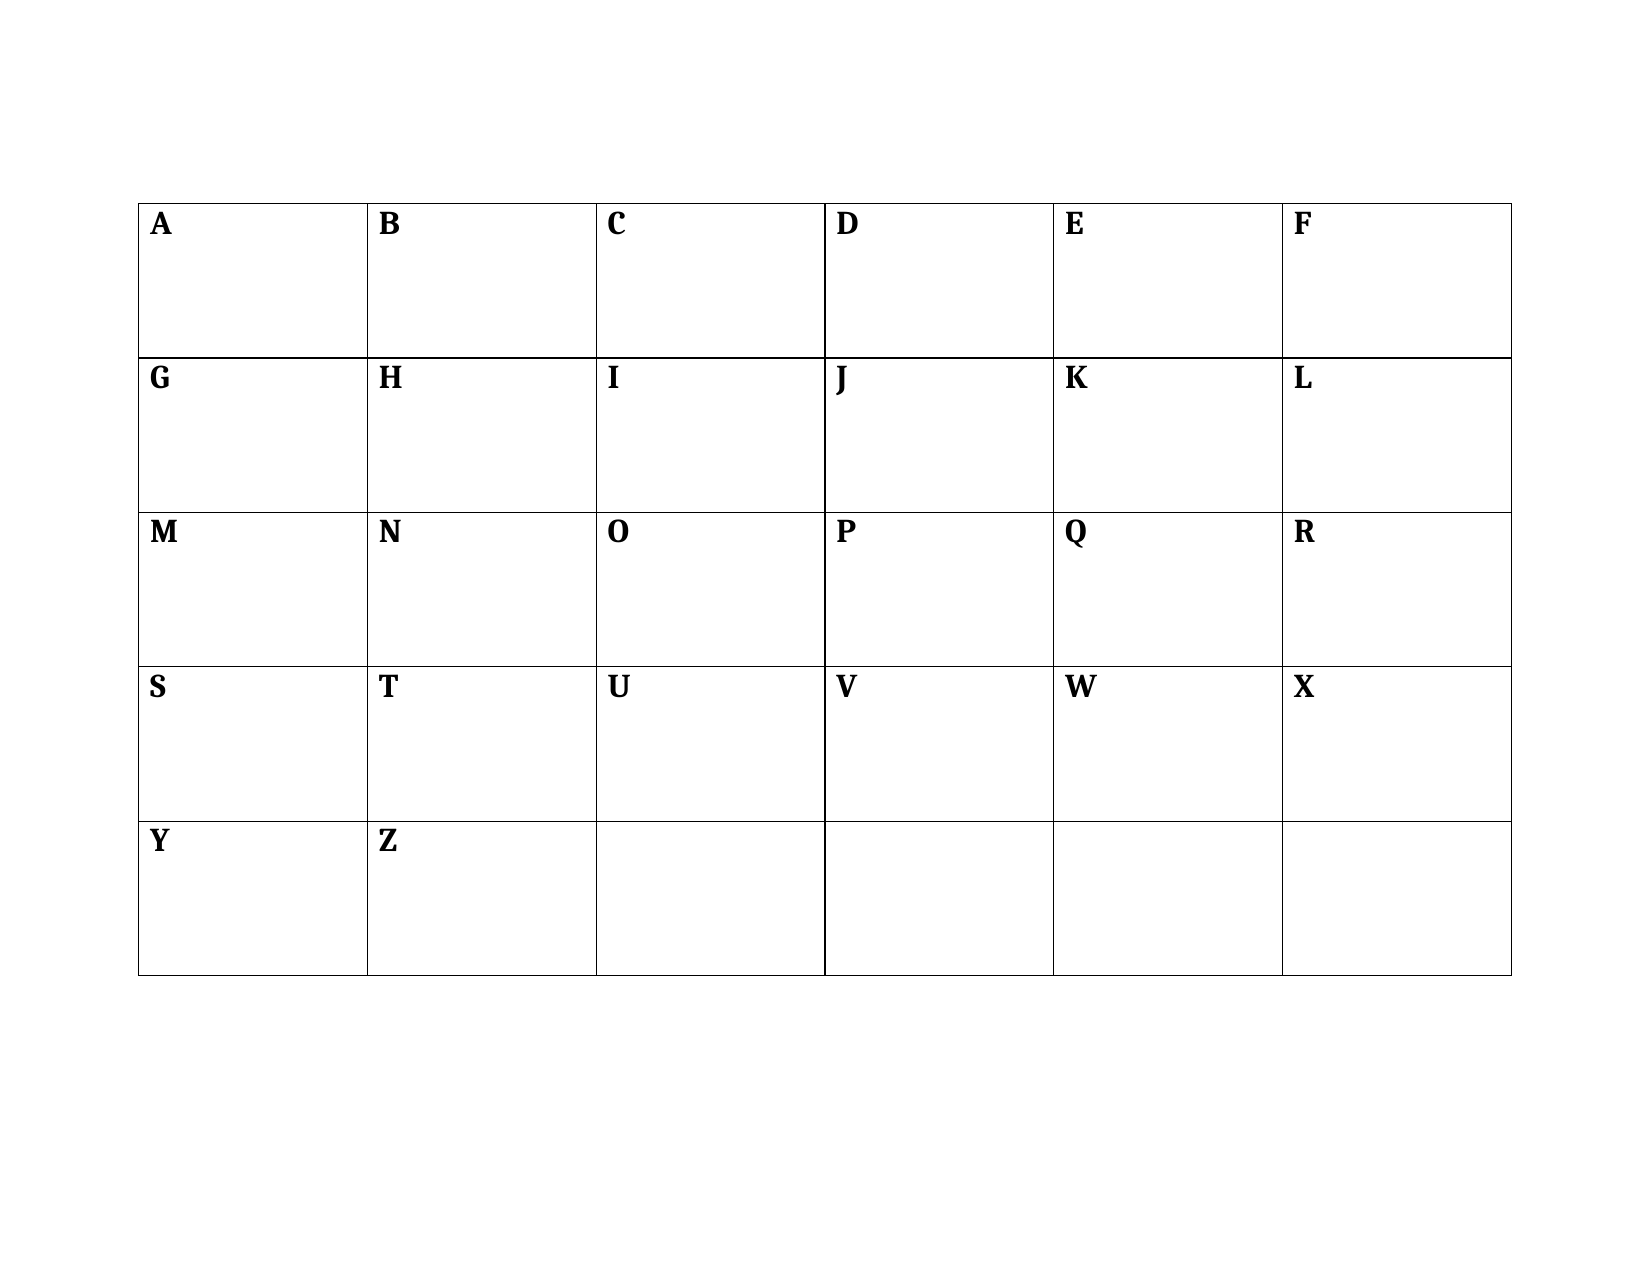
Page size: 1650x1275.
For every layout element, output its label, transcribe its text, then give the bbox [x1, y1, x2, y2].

table_cell S [139, 667, 367, 821]
table_cell I [597, 359, 824, 512]
table_cell V [826, 667, 1053, 821]
table_cell N [368, 513, 596, 666]
table_cell W [1054, 667, 1282, 821]
table_header A [139, 204, 367, 357]
table_cell [597, 822, 824, 975]
table_header C [597, 204, 824, 357]
table_cell J [826, 359, 1053, 512]
table_cell M [139, 513, 367, 666]
table_cell L [1283, 359, 1511, 512]
table_cell [826, 822, 1053, 975]
table_cell G [139, 359, 367, 512]
table_header D [826, 204, 1053, 357]
table_cell Z [368, 822, 596, 975]
table_cell P [826, 513, 1053, 666]
table_cell Q [1054, 513, 1282, 666]
table_cell [1283, 822, 1511, 975]
table_cell T [368, 667, 596, 821]
table_cell Y [139, 822, 367, 975]
table_cell X [1283, 667, 1511, 821]
table_cell R [1283, 513, 1511, 666]
table_cell [1054, 822, 1282, 975]
table_header B [368, 204, 596, 357]
table_cell K [1054, 359, 1282, 512]
table_cell O [597, 513, 824, 666]
table_header E [1054, 204, 1282, 357]
table_cell H [368, 359, 596, 512]
table_cell U [597, 667, 824, 821]
table_header F [1283, 204, 1511, 357]
